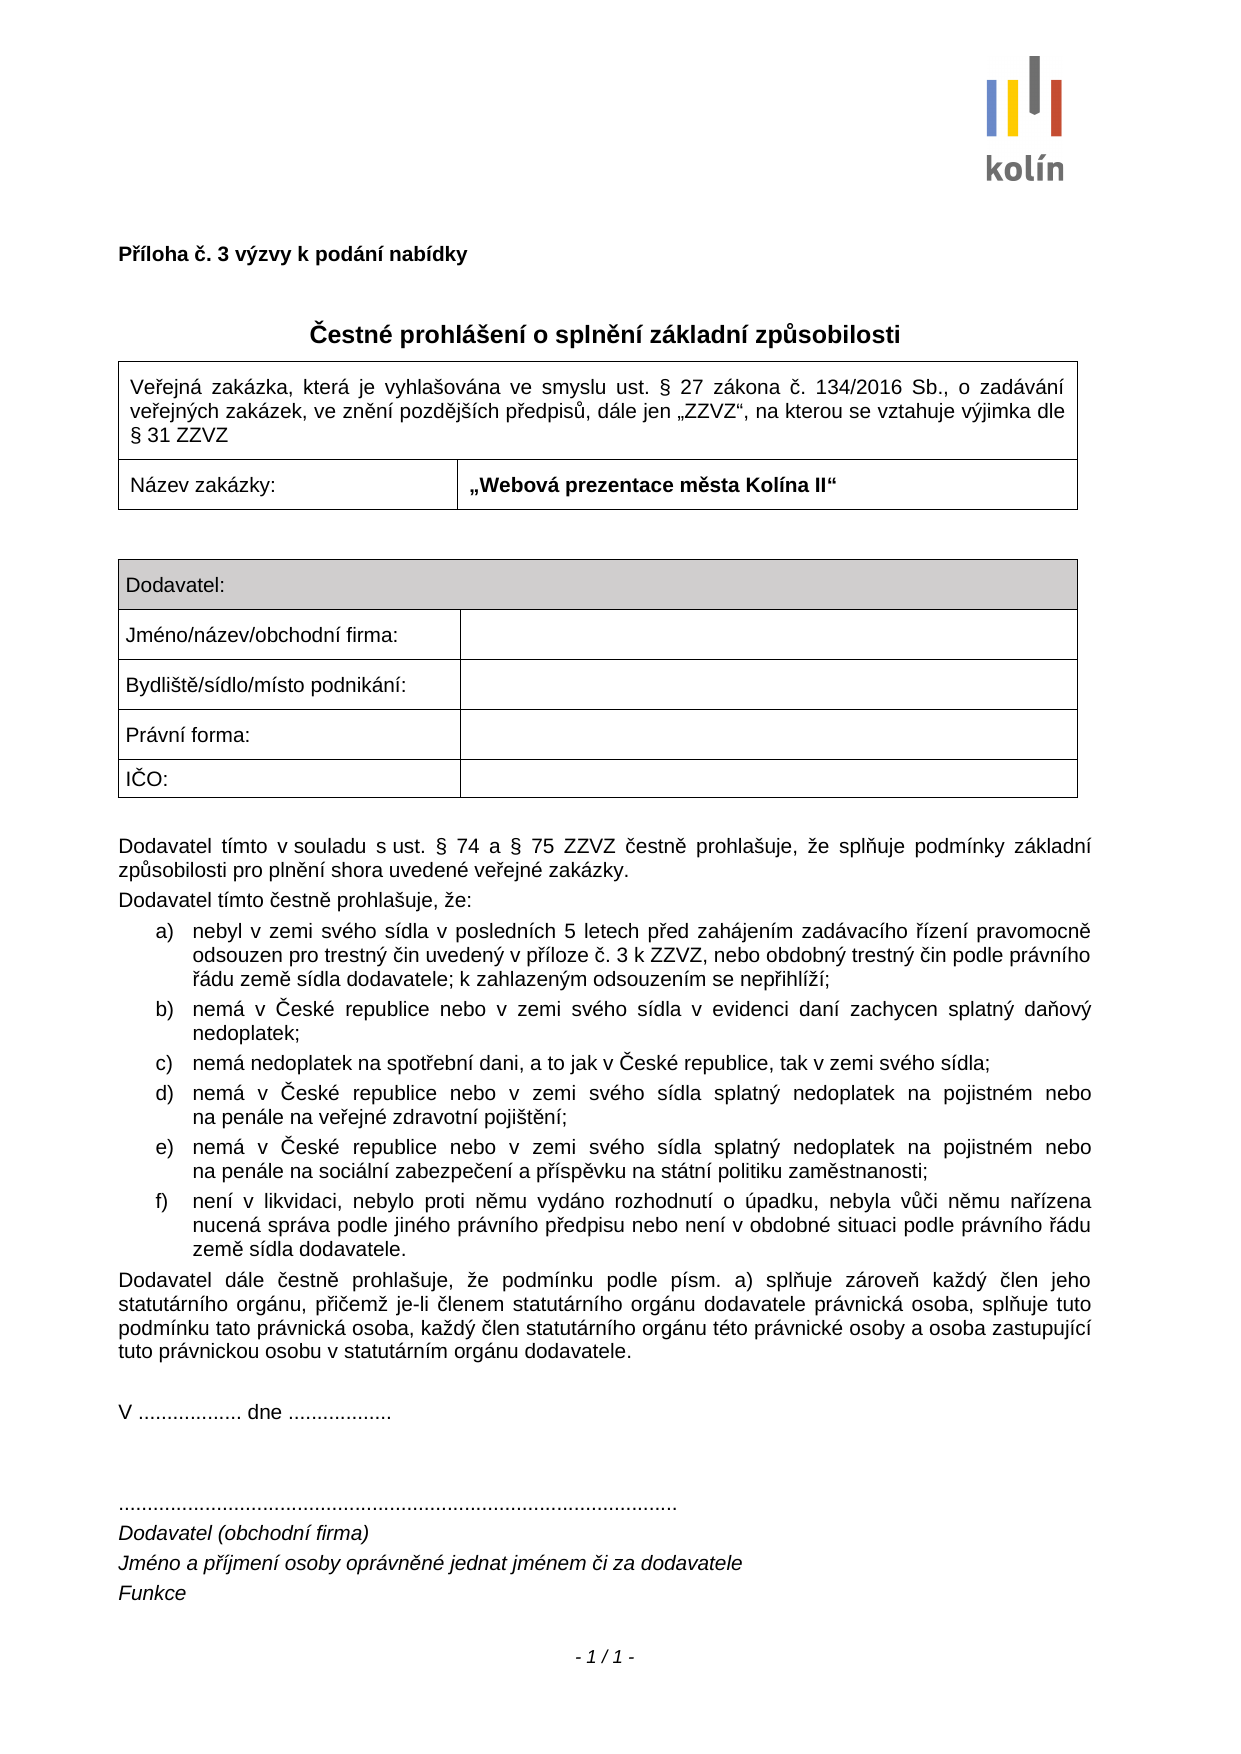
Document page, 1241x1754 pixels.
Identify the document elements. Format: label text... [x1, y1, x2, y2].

table_cell Bydliště/sídlo/místo podnikání: [119, 660, 460, 709]
table_cell „Webová prezentace města Kolína II“ [458, 460, 1077, 509]
list nemá v České republice nebo v zemi svého sídla splatný nedoplatek na pojistném nebo na penále na veřejné zdravotní pojištění; [155, 1081, 1092, 1129]
table_cell Jméno/název/obchodní firma: [119, 610, 460, 659]
picture [986, 56, 1064, 181]
text Dodavatel (obchodní firma) [118, 1521, 1092, 1544]
text Příloha č. 3 výzvy k podání nabídky [118, 242, 1092, 266]
table_cell Název zakázky: [119, 460, 457, 509]
text V .................. dne .................. [118, 1400, 1092, 1424]
text ................................................................................................. [118, 1490, 1092, 1514]
text Funkce [118, 1581, 1092, 1605]
table_cell Právní forma: [119, 710, 460, 759]
table_cell [461, 610, 1077, 659]
list nemá v České republice nebo v zemi svého sídla splatný nedoplatek na pojistném nebo na penále na sociální zabezpečení a příspěvku na státní politiku zaměstnanosti; [155, 1135, 1092, 1183]
table_header Veřejná zakázka, která je vyhlašována ve smyslu ust. § 27 zákona č. 134/2016 Sb., o zadávání veřejných zakázek, ve znění pozdějších předpisů, dále jen „ZZVZ“, na kterou se vztahuje výjimka dle § 31 ZZVZ [119, 362, 1077, 459]
text Jméno a příjmení osoby oprávněné jednat jménem či za dodavatele [118, 1551, 1092, 1575]
table_cell [461, 710, 1077, 759]
table_cell [461, 660, 1077, 709]
list není v likvidaci, nebylo proti němu vydáno rozhodnutí o úpadku, nebyla vůči němu nařízena nucená správa podle jiného právního předpisu nebo není v obdobné situaci podle právního řádu země sídla dodavatele. [155, 1189, 1092, 1261]
table_header Dodavatel: [119, 560, 1077, 609]
text Čestné prohlášení o splnění základní způsobilosti [118, 320, 1092, 349]
table_cell IČO: [119, 760, 460, 797]
text Dodavatel dále čestně prohlašuje, že podmínku podle písm. a) splňuje zároveň každý člen jeho statutárního orgánu, přičemž je-li členem statutárního orgánu dodavatele právnická osoba, splňuje tuto podmínku tato právnická osoba, každý člen statutárního orgánu této právnické osoby a osoba zastupující tuto právnickou osobu v statutárním orgánu dodavatele. [118, 1267, 1092, 1363]
list nemá v České republice nebo v zemi svého sídla v evidenci daní zachycen splatný daňový nedoplatek; [155, 997, 1092, 1044]
table_cell [461, 760, 1077, 797]
list nemá nedoplatek na spotřební dani, a to jak v České republice, tak v zemi svého sídla; [155, 1051, 1092, 1075]
text Dodavatel tímto čestně prohlašuje, že: [118, 888, 1092, 912]
text Dodavatel tímto v souladu s ust. § § 75 ZZVZ čestně prohlašuje, že splňuje podmínky základní způsobilosti pro plnění shora uvedené veřejné zakázky. [118, 834, 1092, 882]
list nebyl v zemi svého sídla v posledních 5 letech před zahájením zadávacího řízení pravomocně odsouzen pro trestný čin uvedený v příloze č. 3 k ZZVZ, nebo obdobný trestný čin podle právního řádu země sídla dodavatele; k zahlazeným odsouzením se nepřihlíží; [155, 918, 1092, 990]
